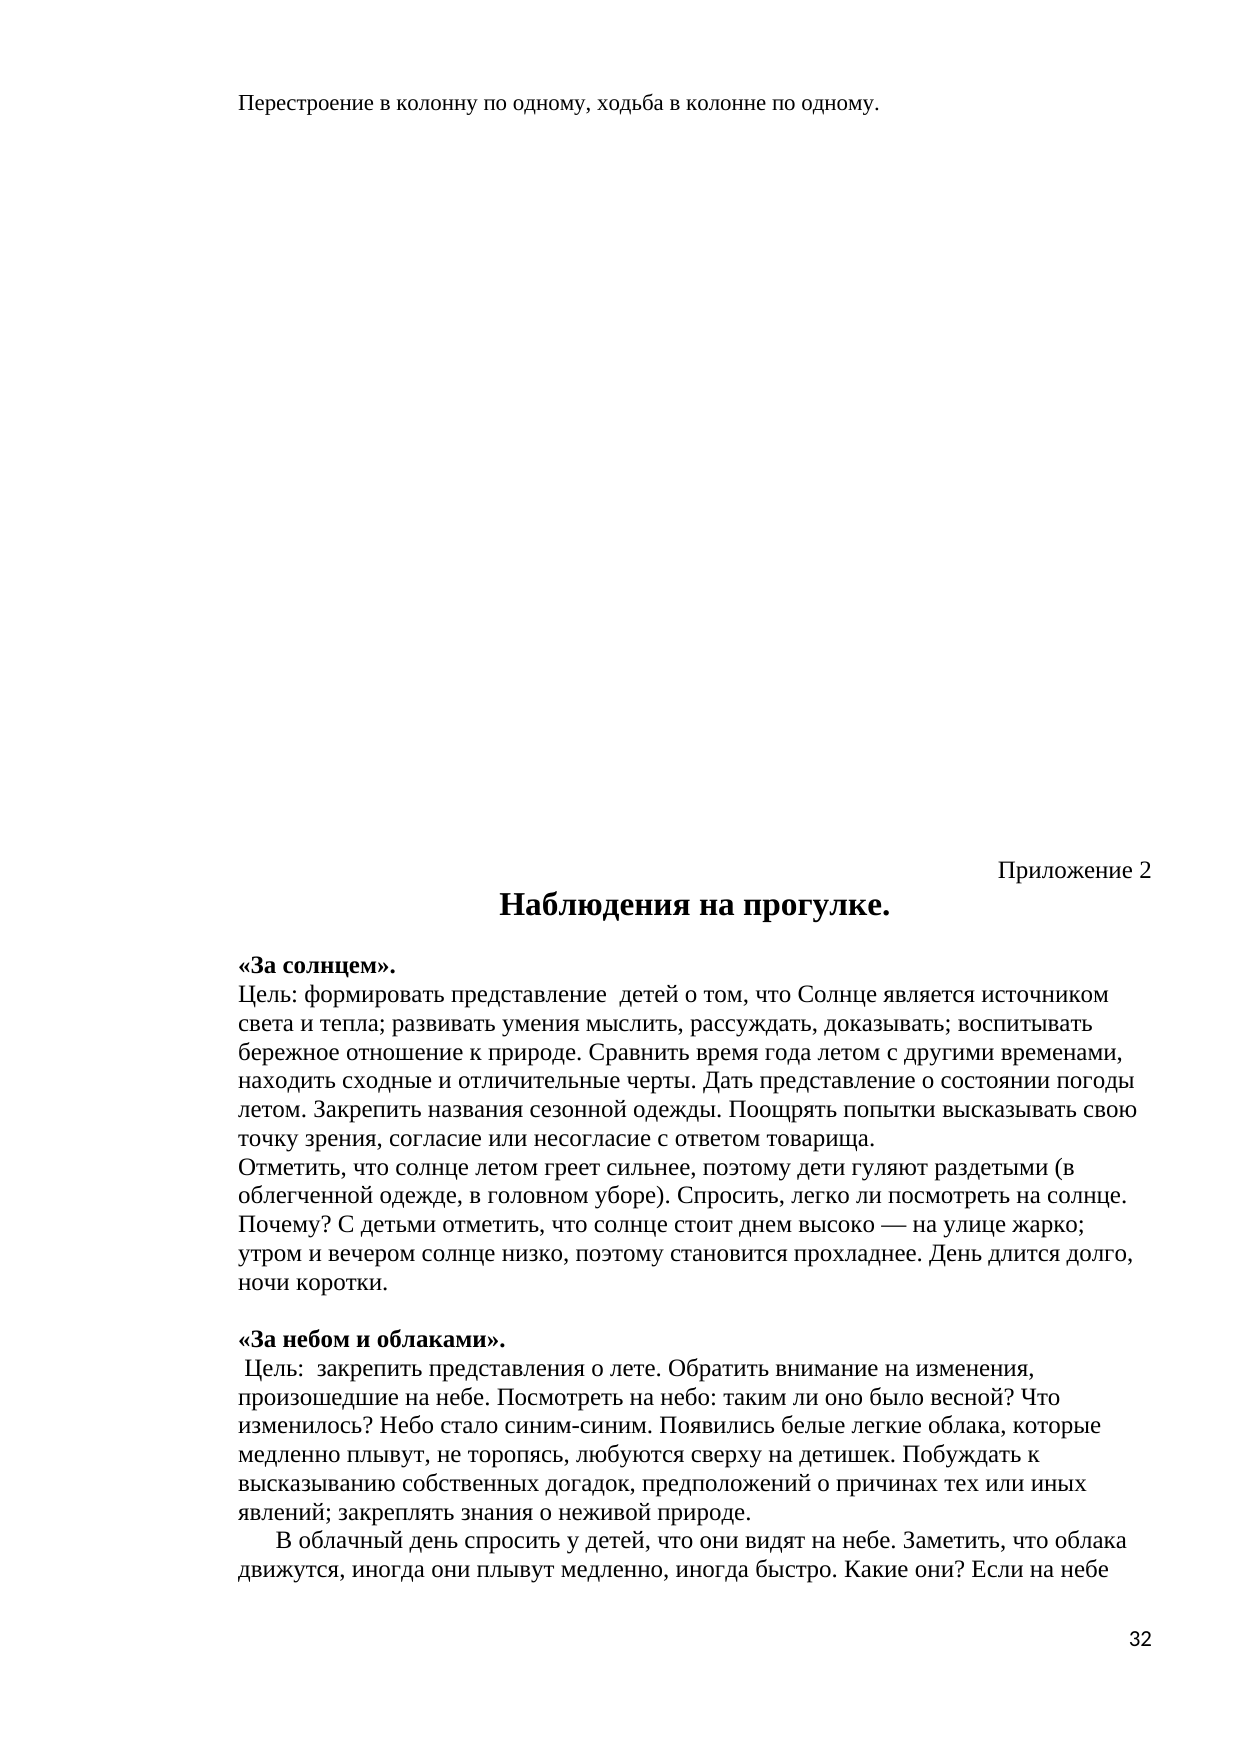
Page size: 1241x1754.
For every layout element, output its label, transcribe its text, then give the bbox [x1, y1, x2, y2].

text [238, 1525, 1152, 1583]
text Наблюдения на прогулке. [238, 884, 1152, 922]
text Цель: закрепить представления о лете. Обратить внимание на изменения, произошедшие на небе. Посмотреть на небо: таким ли оно было весной? Что изменилось? Небо стало синим-синим. Появились белые легкие облака, которые медленно плывут, не торопясь, любуются сверху на детишек. Побуждать к высказыванию собственных догадок, предположений о причинах тех или иных явлений; закреплять знания о неживой природе. [238, 1353, 1152, 1525]
text Отметить, что солнце летом греет сильнее, поэтому дети гуляют раздетыми (в облегченной одежде, в головном уборе). Спросить, легко ли посмотреть на солнце. Почему? С детьми отметить, что солнце стоит днем высоко — на улице жарко; утром и вечером солнце низко, поэтому становится прохладнее. День длится долго, ночи коротки. [238, 1152, 1152, 1295]
text «За солнцем». [238, 950, 1152, 979]
text Приложение 2 [238, 855, 1152, 884]
text Цель: формировать представление детей о том, что Солнце является источником света и тепла; развивать умения мыслить, рассуждать, доказывать; воспитывать бережное отношение к природе. Сравнить время года летом с другими временами, находить сходные и отличительные черты. Дать представление о состоянии погоды летом. Закрепить названия сезонной одежды. Поощрять попытки высказывать свою точку зрения, согласие или несогласие с ответом товарища. [238, 979, 1152, 1152]
text «За небом и облаками». [238, 1324, 1152, 1353]
text Перестроение в колонну по одному, ходьба в колонне по одному. [238, 89, 1152, 115]
